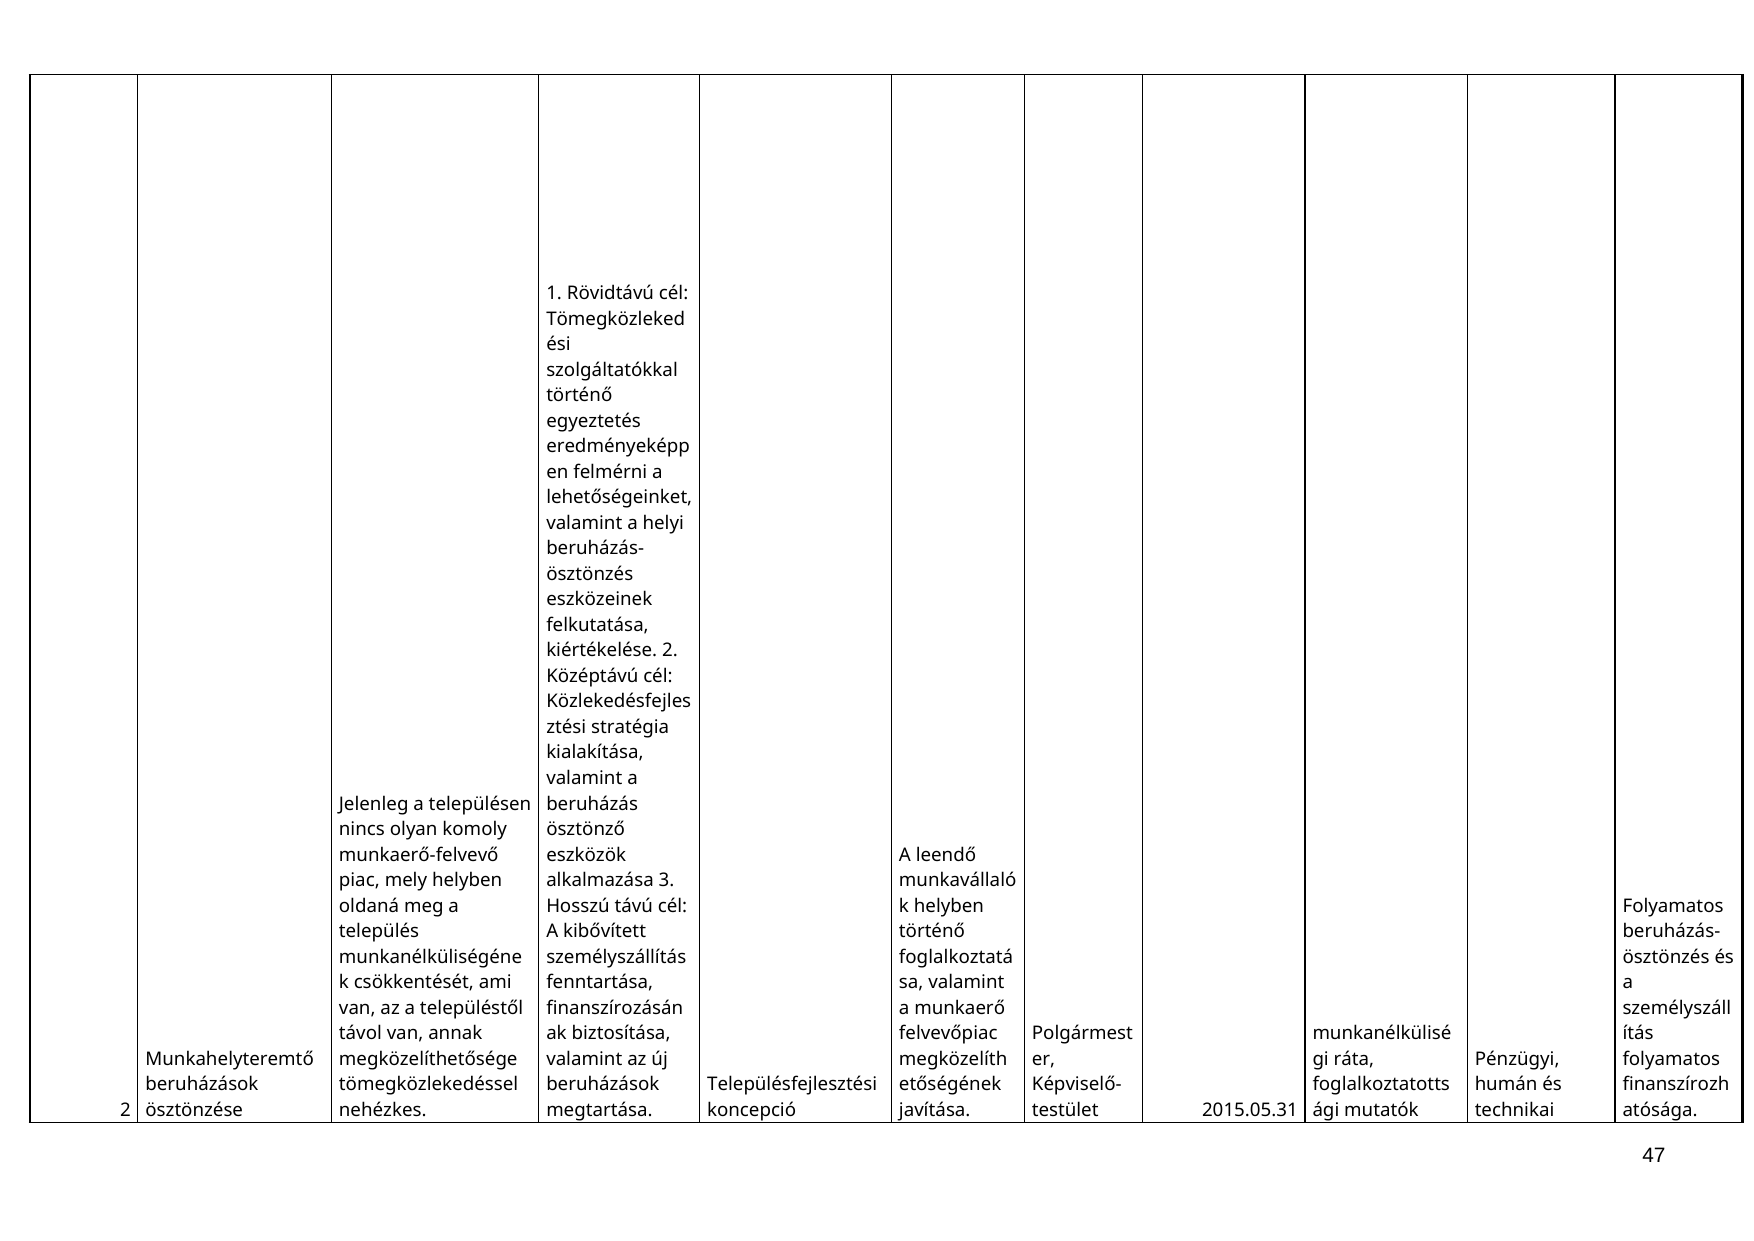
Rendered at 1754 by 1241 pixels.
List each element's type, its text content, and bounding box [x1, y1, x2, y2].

table_cell 2 [31, 75, 137, 1122]
table_cell Településfejlesztési koncepció [700, 75, 891, 1122]
table_cell Folyamatos beruházás-ösztönzés és a személyszállítás folyamatos finanszírozhatósága. [1616, 75, 1741, 1122]
table_cell 2015.05.31 [1143, 75, 1304, 1122]
table_cell A leendő munkavállalók helyben történő foglalkoztatása, valamint a munkaerő felvevőpiac megközelíthetőségének javítása. [892, 75, 1024, 1122]
table_cell Polgármester, Képviselő-testület [1025, 75, 1142, 1122]
table_cell Pénzügyi, humán és technikai [1468, 75, 1614, 1122]
table_cell munkanélküliségi ráta, foglalkoztatottsági mutatók [1306, 75, 1467, 1122]
table_cell 1. Rövidtávú cél: Tömegközlekedési szolgáltatókkal történő egyeztetés eredményeképpen felmérni a lehetőségeinket, valamint a helyi beruházás-ösztönzés eszközeinek felkutatása, kiértékelése. 2. Középtávú cél: Közlekedésfejlesztési stratégia kialakítása, valamint a beruházás ösztönző eszközök alkalmazása 3. Hosszú távú cél: A kibővített személyszállítás fenntartása, finanszírozásának biztosítása, valamint az új beruházások megtartása. [539, 75, 699, 1122]
table_cell Jelenleg a településen nincs olyan komoly munkaerő-felvevő piac, mely helyben oldaná meg a település munkanélküliségének csökkentését, ami van, az a településtől távol van, annak megközelíthetősége tömegközlekedéssel nehézkes. [332, 75, 538, 1122]
table_cell Munkahelyteremtő beruházások ösztönzése [138, 75, 331, 1122]
